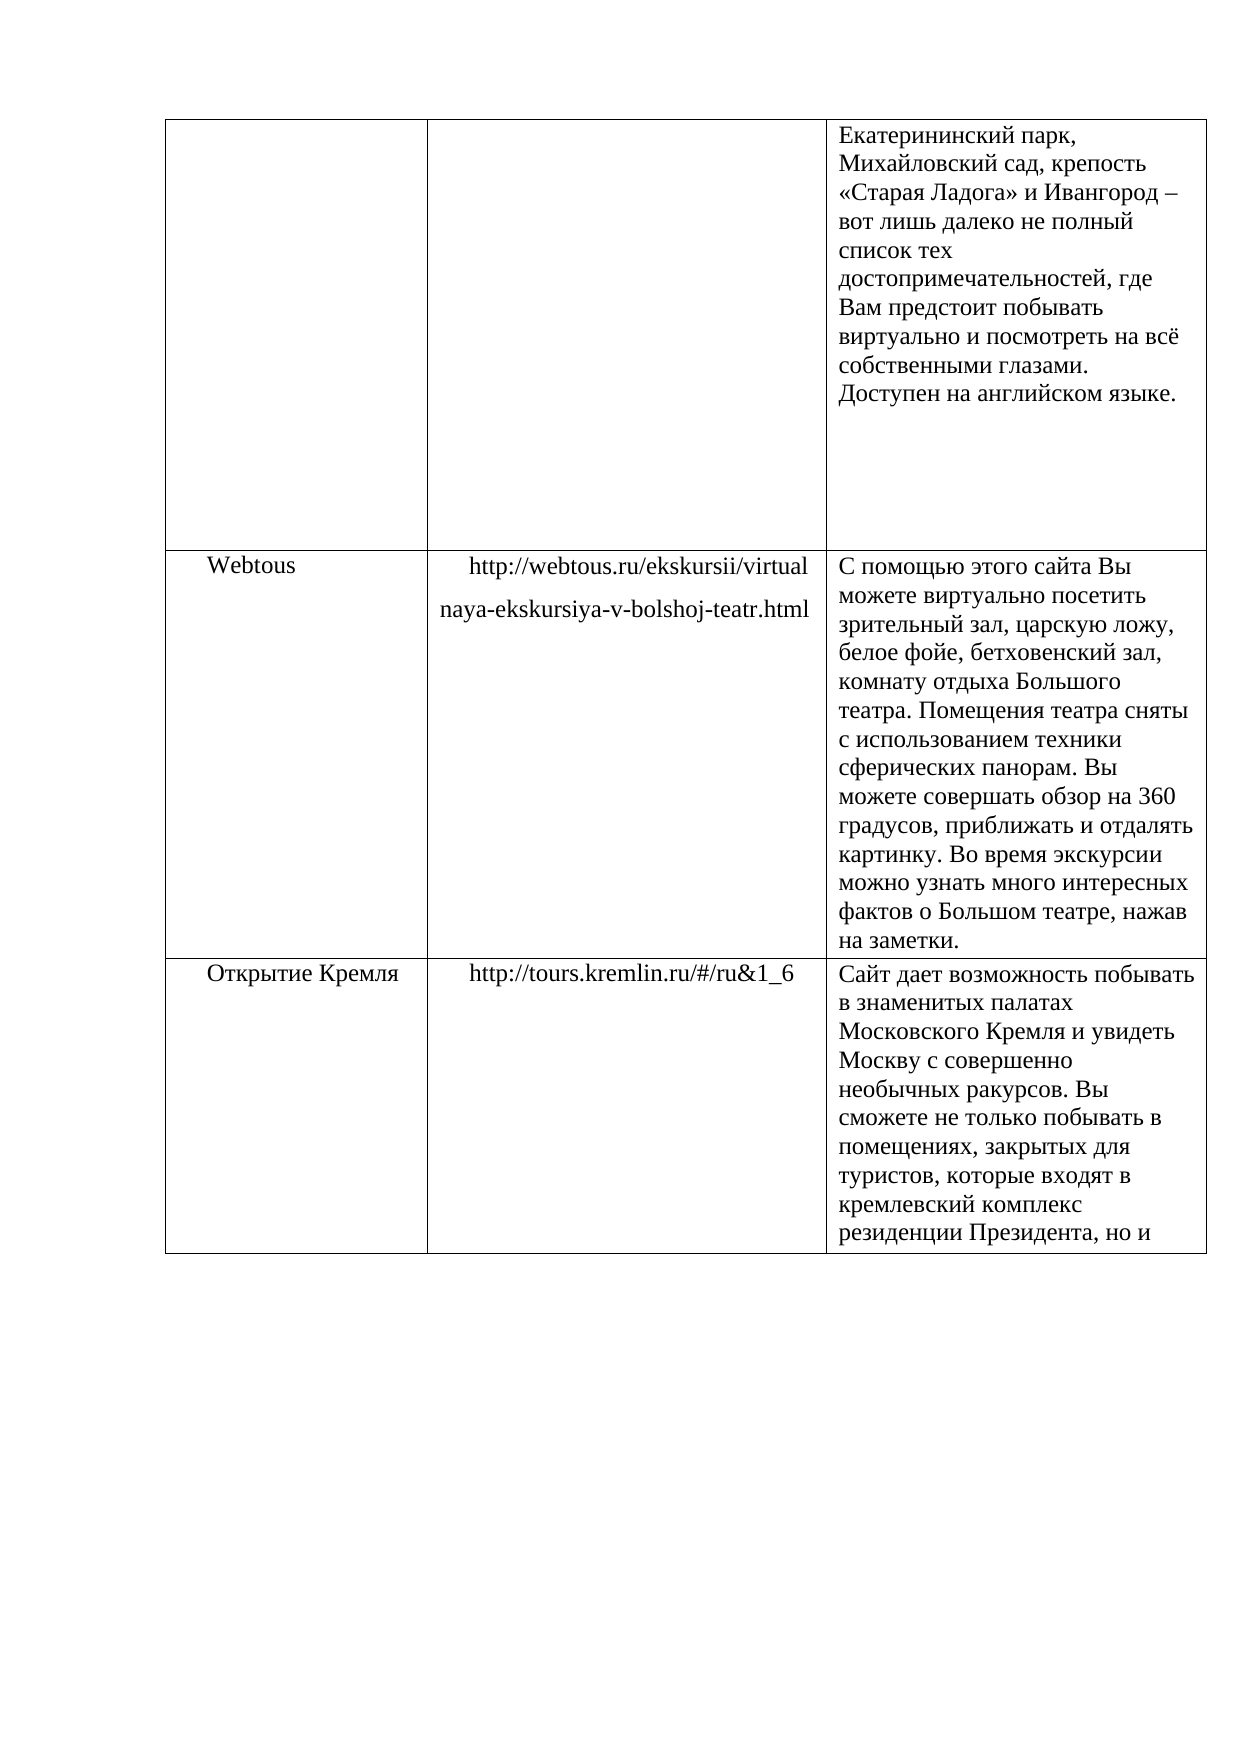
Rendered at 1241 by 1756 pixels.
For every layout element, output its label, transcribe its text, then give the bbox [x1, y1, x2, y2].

table_cell http://webtous.ru/ekskursii/virtual naya-ekskursiya-v-bolshoj-teatr.html [428, 551, 826, 958]
table_header Екатерининский парк, Михайловский сад, крепость «Старая Ладога» и Ивангород – вот лишь далеко не полный список тех достопримечательностей, где Вам предстоит побывать виртуально и посмотреть на всё собственными глазами. Доступен на английском языке. [827, 120, 1206, 550]
table_cell Сайт дает возможность побывать в знаменитых палатах Московского Кремля и увидеть Москву с совершенно необычных ракурсов. Вы сможете не только побывать в помещениях, закрытых для туристов, которые входят в кремлевский комплекс резиденции Президента, но и [827, 959, 1206, 1253]
table_cell Открытие Кремля [166, 959, 427, 1253]
table_header [166, 120, 427, 550]
table_header [428, 120, 826, 550]
table_cell Webtous [166, 551, 427, 958]
table_cell С помощью этого сайта Вы можете виртуально посетить зрительный зал, царскую ложу, белое фойе, бетховенский зал, комнату отдыха Большого театра. Помещения театра сняты с использованием техники сферических панорам. Вы можете совершать обзор на 360 градусов, приближать и отдалять картинку. Во время экскурсии можно узнать много интересных фактов о Большом театре, нажав на заметки. [827, 551, 1206, 958]
table_cell http://tours.kremlin.ru/#/ru&1_6 [428, 959, 826, 1253]
